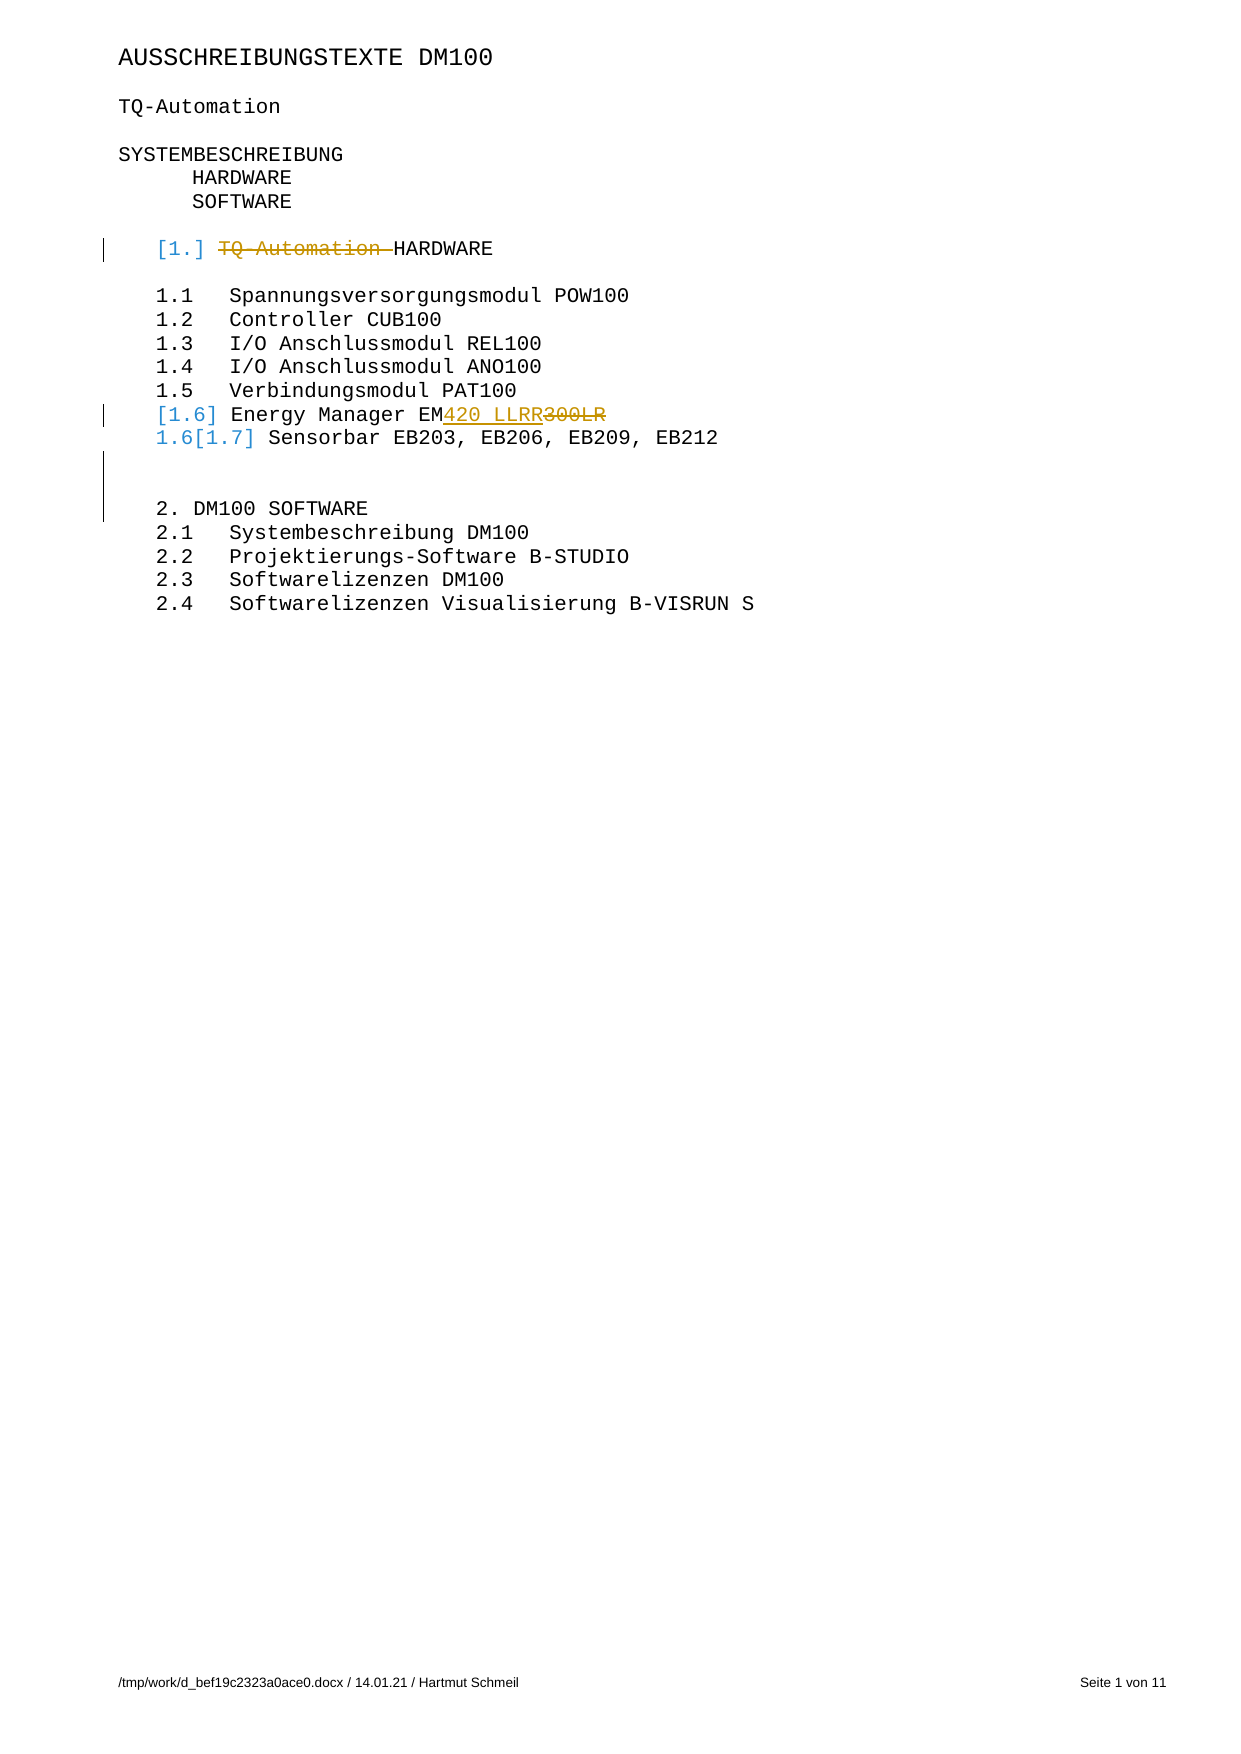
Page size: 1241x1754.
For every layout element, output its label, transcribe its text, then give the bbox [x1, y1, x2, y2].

list Softwarelizenzen Visualisierung B-VISRUN S [156, 593, 1181, 617]
text SYSTEMBESCHREIBUNG [118, 144, 1181, 167]
list Sensorbar EB203, EB206, EB209, EB212 [156, 427, 1181, 451]
list I/O Anschlussmodul REL100 [156, 333, 1181, 356]
list Projektierungs-Software B-STUDIO [156, 546, 1181, 569]
list DM100 SOFTWARE [156, 498, 1181, 522]
list I/O Anschlussmodul ANO100 [156, 356, 1181, 380]
list Energy Manager EM [156, 404, 1181, 427]
list Systembeschreibung DM100 [156, 522, 1181, 546]
text AUSSCHREIBUNGSTEXTE DM100 [118, 44, 1181, 73]
list Controller CUB100 [156, 309, 1181, 333]
text HARDWARE [118, 167, 1181, 191]
list Softwarelizenzen DM100 [156, 569, 1181, 593]
list HARDWARE [156, 238, 1181, 262]
list Verbindungsmodul PAT100 [156, 380, 1181, 404]
text SOFTWARE [118, 191, 1181, 214]
text TQ-Automation [118, 96, 1181, 120]
list Spannungsversorgungsmodul POW100 [156, 286, 1181, 309]
